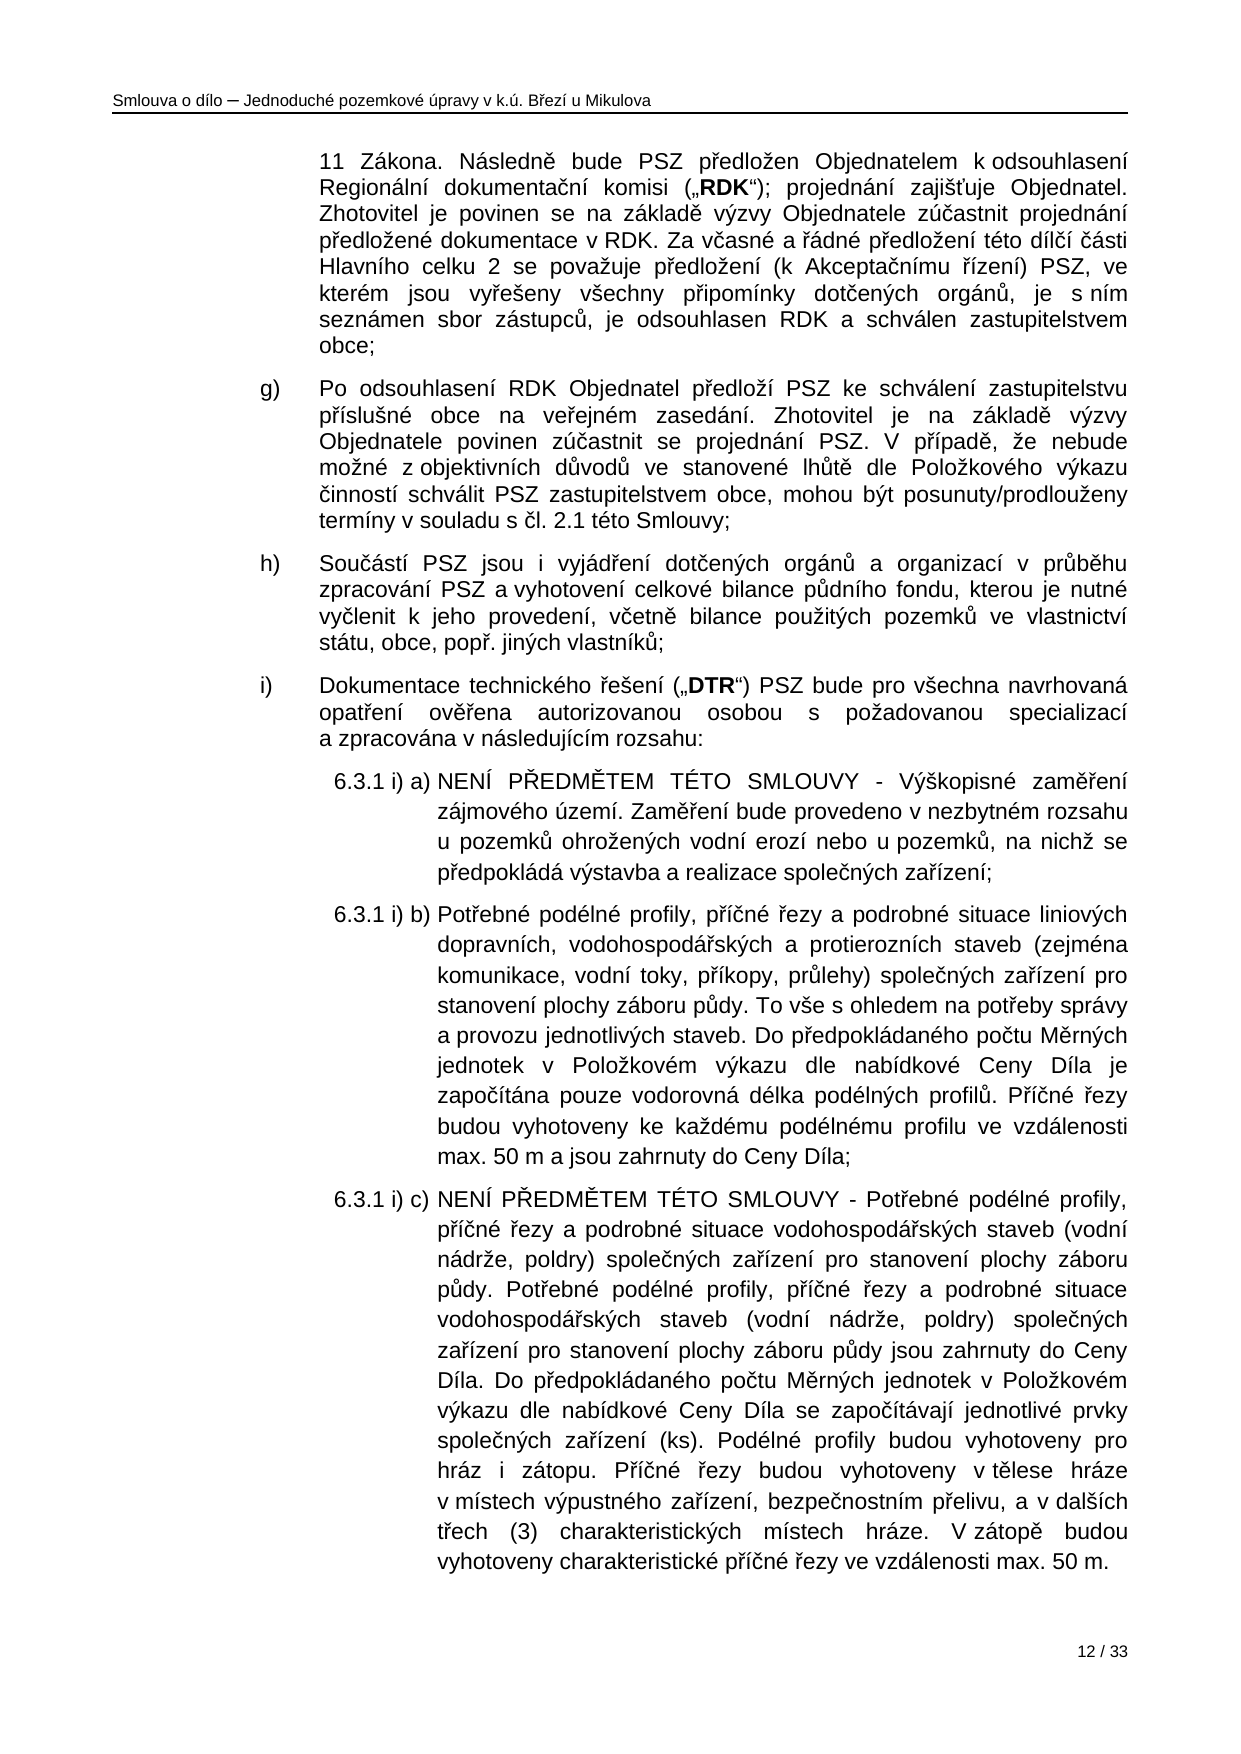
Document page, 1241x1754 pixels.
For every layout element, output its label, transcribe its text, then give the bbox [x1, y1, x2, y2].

list Dokumentace technického řešení („DTR“) PSZ bude pro všechna navrhovaná opatření ověřena autorizovanou osobou s požadovanou specializací a zpracována v následujícím rozsahu: [260, 672, 1128, 751]
list Po odsouhlasení RDK Objednatel předloží PSZ ke schválení zastupitelstvu příslušné obce na veřejném zasedání. Zhotovitel je na základě výzvy Objednatele povinen zúčastnit se projednání PSZ. V případě, že nebude možné z objektivních důvodů ve stanovené lhůtě dle Položkového výkazu činností schválit PSZ zastupitelstvem obce, mohou být posunuty/prodlouženy termíny v souladu s čl. 2.1 této Smlouvy; [260, 375, 1128, 533]
list Potřebné podélné profily, příčné řezy a podrobné situace liniových dopravních, vodohospodářských a protierozních staveb (zejména komunikace, vodní toky, příkopy, průlehy) společných zařízení pro stanovení plochy záboru půdy. To vše s ohledem na potřeby správy a provozu jednotlivých staveb. Do předpokládaného počtu Měrných jednotek v Položkovém výkazu dle nabídkové Ceny Díla je započítána pouze vodorovná délka podélných profilů. Příčné řezy budou vyhotoveny ke každému podélnému profilu ve vzdálenosti max. 50 m a jsou zahrnuty do Ceny Díla; [334, 901, 1128, 1169]
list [260, 148, 1128, 358]
list NENÍ PŘEDMĚTEM TÉTO SMLOUVY - Výškopisné zaměření zájmového území. Zaměření bude provedeno v nezbytném rozsahu u pozemků ohrožených vodní erozí nebo u pozemků, na nichž se předpokládá výstavba a realizace společných zařízení; [334, 768, 1128, 885]
list Součástí PSZ jsou i vyjádření dotčených orgánů a organizací v průběhu zpracování PSZ a vyhotovení celkové bilance půdního fondu, kterou je nutné vyčlenit k jeho provedení, včetně bilance použitých pozemků ve vlastnictví státu, obce, popř. jiných vlastníků; [260, 550, 1128, 655]
list NENÍ PŘEDMĚTEM TÉTO SMLOUVY - Potřebné podélné profily, příčné řezy a podrobné situace vodohospodářských staveb (vodní nádrže, poldry) společných zařízení pro stanovení plochy záboru půdy. Potřebné podélné profily, příčné řezy a podrobné situace vodohospodářských staveb (vodní nádrže, poldry) společných zařízení pro stanovení plochy záboru půdy jsou zahrnuty do Ceny Díla. Do předpokládaného počtu Měrných jednotek v Položkovém výkazu dle nabídkové Ceny Díla se započítávají jednotlivé prvky společných zařízení (ks). Podélné profily budou vyhotoveny pro hráz i zátopu. Příčné řezy budou vyhotoveny v tělese hráze v místech výpustného zařízení, bezpečnostním přelivu, a v dalších třech (3) charakteristických místech hráze. V zátopě budou vyhotoveny charakteristické příčné řezy ve vzdálenosti max. 50 m. [334, 1186, 1128, 1574]
